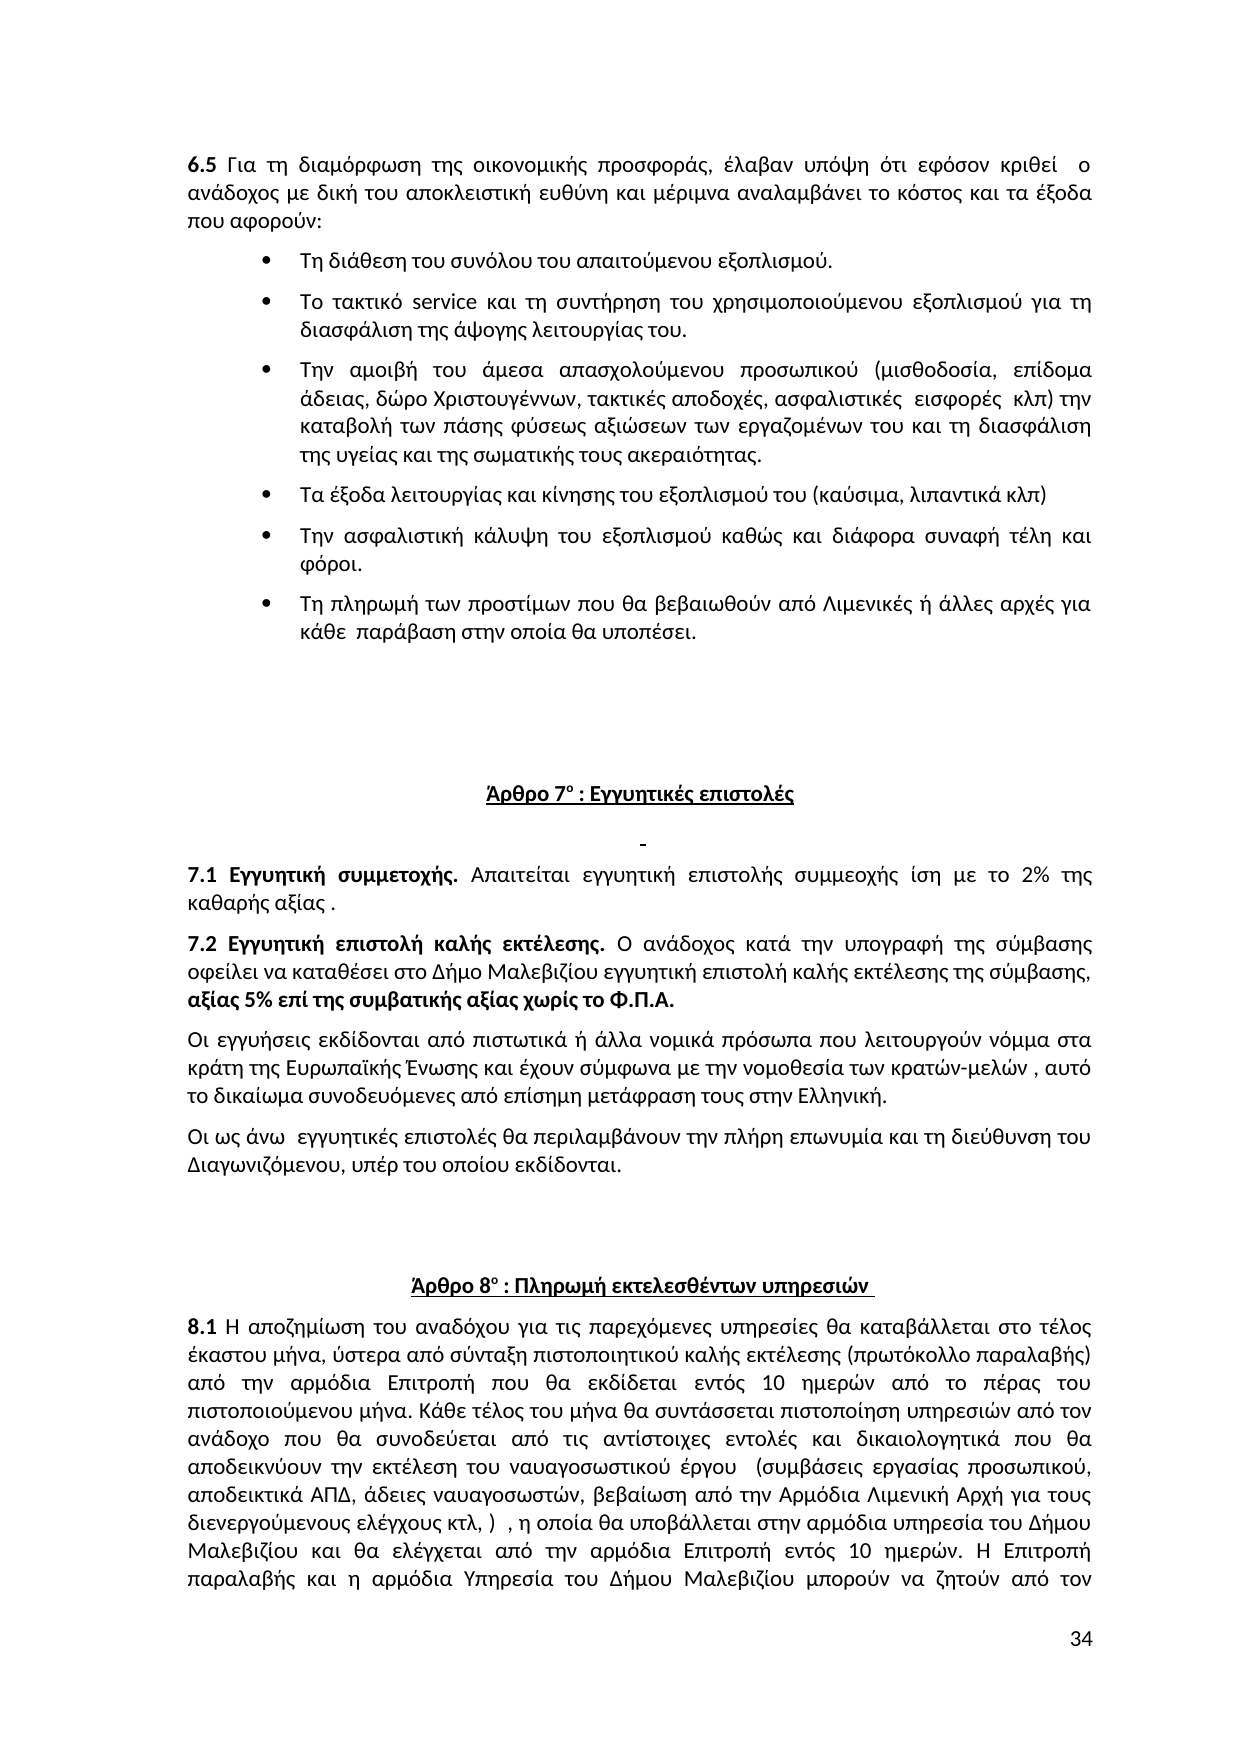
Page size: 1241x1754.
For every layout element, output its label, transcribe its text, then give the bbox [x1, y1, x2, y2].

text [187, 1312, 1093, 1592]
list Την αμοιβή του άμεσα απασχολούμενου προσωπικού (μισθοδοσία, επίδομα άδειας, δώρο Χριστουγέννων, τακτικές αποδοχές, ασφαλιστικές εισφορές κλπ) την καταβολή των πάσης φύσεως αξιώσεων των εργαζομένων του και τη διασφάλιση της υγείας και της σωματικής τους ακεραιότητας. [262, 356, 1093, 468]
list Το τακτικό service και τη συντήρηση του χρησιμοποιούμενου εξοπλισμού για τη διασφάλιση της άψογης λειτουργίας του. [262, 287, 1093, 343]
list Την ασφαλιστική κάλυψη του εξοπλισμού καθώς και διάφορα συναφή τέλη και φόροι. [262, 521, 1093, 577]
list Τη διάθεση του συνόλου του απαιτούμενου εξοπλισμού. [262, 247, 1093, 274]
text Άρθρο 7ο : Εγγυητικές επιστολές [187, 779, 1093, 807]
text Οι ως άνω εγγυητικές επιστολές θα περιλαμβάνουν την πλήρη επωνυμία και τη διεύθυνση του Διαγωνιζόμενου, υπέρ του οποίου εκδίδονται. [187, 1122, 1093, 1178]
text 6.5 Για τη διαμόρφωση της οικονομικής προσφοράς, έλαβαν υπόψη ότι εφόσον κριθεί ο ανάδοχος με δική του αποκλειστική ευθύνη και μέριμνα αναλαμβάνει το κόστος και τα έξοδα που αφορούν: [187, 150, 1093, 234]
text 7.2 Εγγυητική επιστολή καλής εκτέλεσης. Ο ανάδοχος κατά την υπογραφή της σύμβασης οφείλει να καταθέσει στο Δήμο Μαλεβιζίου εγγυητική επιστολή καλής εκτέλεσης της σύμβασης, αξίας 5% επί της συμβατικής αξίας χωρίς το Φ.Π.Α. [187, 929, 1093, 1013]
list Τη πληρωμή των προστίμων που θα βεβαιωθούν από Λιμενικές ή άλλες αρχές για κάθε παράβαση στην οποία θα υποπέσει. [262, 589, 1093, 645]
text Οι εγγυήσεις εκδίδονται από πιστωτικά ή άλλα νομικά πρόσωπα που λειτουργούν νόμμα στα κράτη της Ευρωπαϊκής Ένωσης και έχουν σύμφωνα με την νομοθεσία των κρατών-μελών , αυτό το δικαίωμα συνοδευόμενες από επίσημη μετάφραση τους στην Ελληνική. [187, 1026, 1093, 1109]
text Άρθρο 8ο : Πληρωμή εκτελεσθέντων υπηρεσιών [187, 1272, 1093, 1300]
text 7.1 Εγγυητική συμμετοχής. Απαιτείται εγγυητική επιστολής συμμεοχής ίση με το 2% της καθαρής αξίας . [187, 860, 1093, 916]
list Τα έξοδα λειτουργίας και κίνησης του εξοπλισμού του (καύσιμα, λιπαντικά κλπ) [262, 480, 1093, 508]
